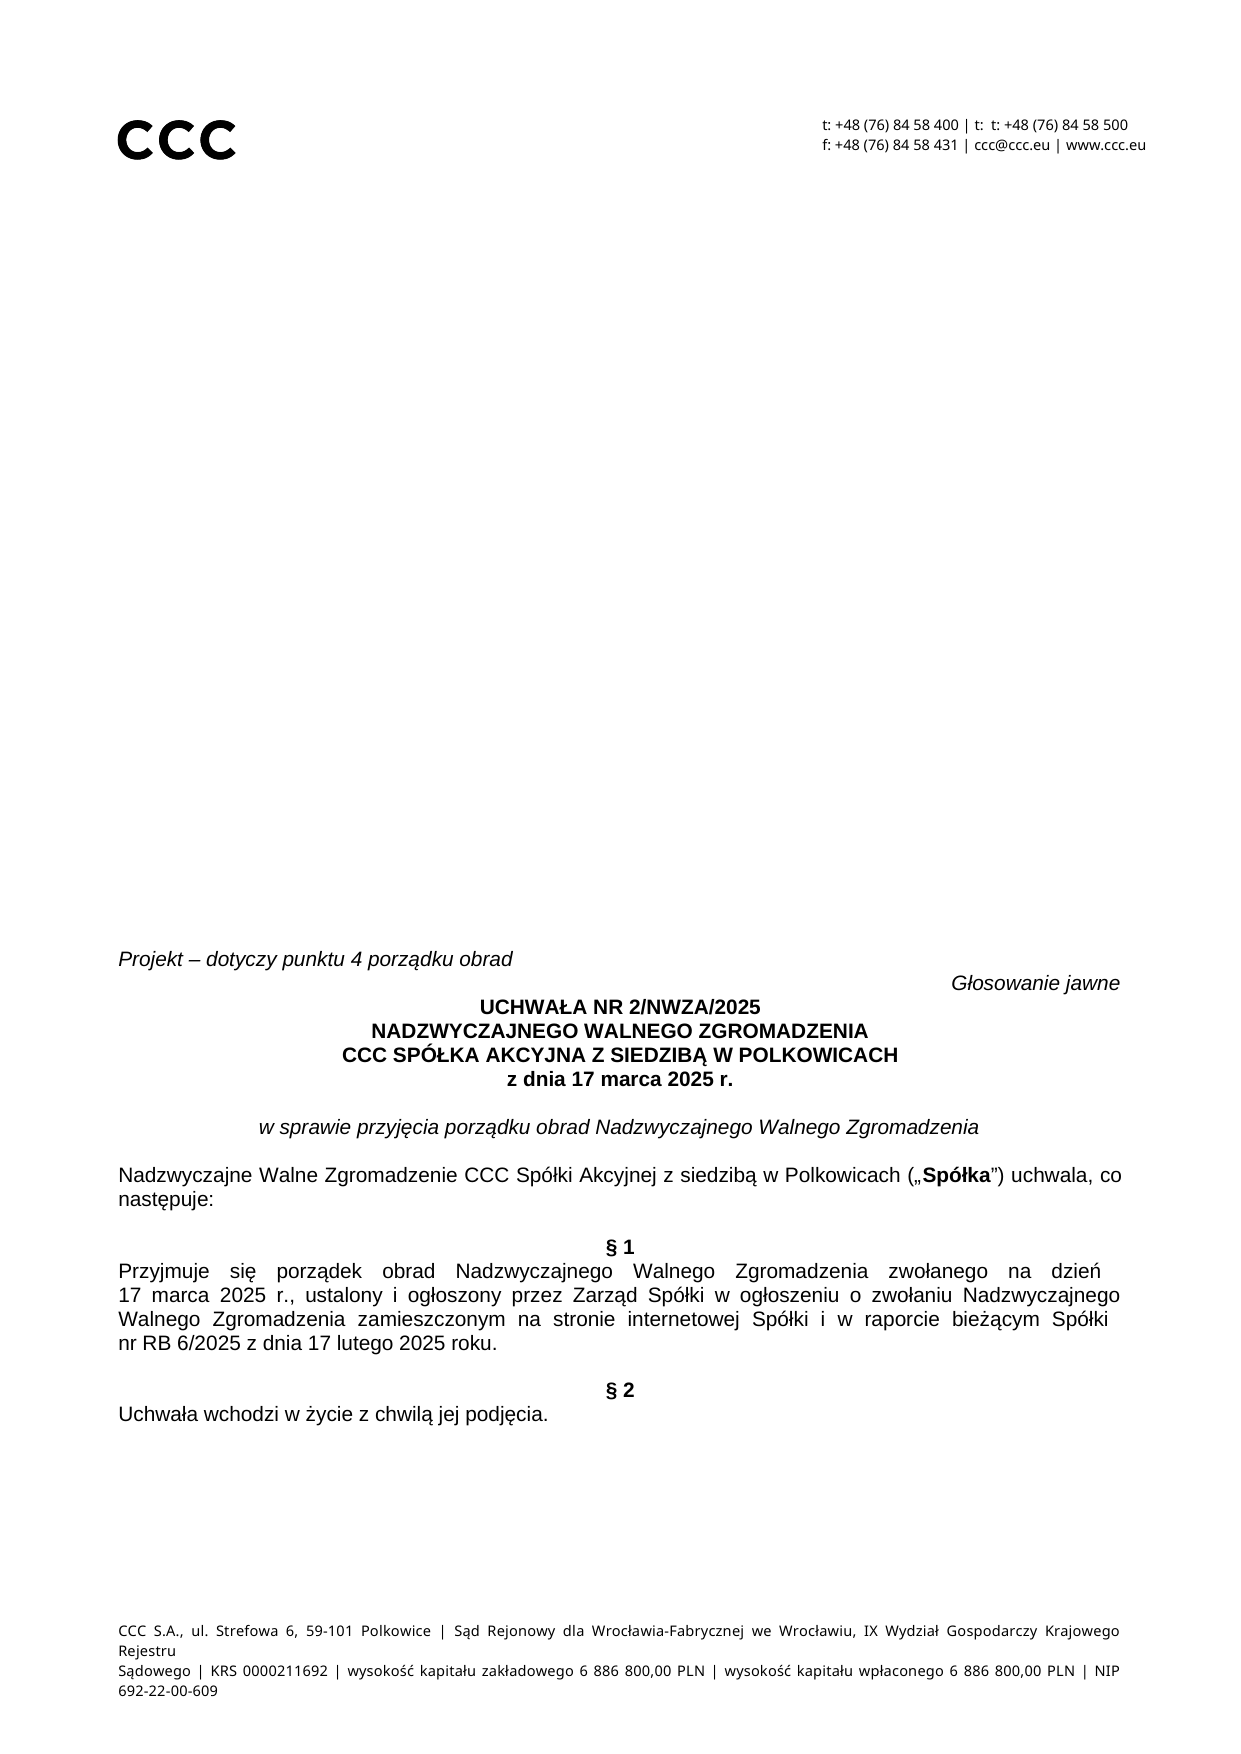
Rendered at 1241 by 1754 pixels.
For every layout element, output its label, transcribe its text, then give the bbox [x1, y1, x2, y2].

text Przyjmuje się porządek obrad Nadzwyczajnego Walnego Zgromadzenia zwołanego na dzień 17 marca 2025 r., ustalony i ogłoszony przez Zarząd Spółki w ogłoszeniu o zwołaniu Nadzwyczajnego Walnego Zgromadzenia zamieszczonym na stronie internetowej Spółki i w raporcie bieżącym Spółki nr RB 6/2025 z dnia 17 lutego 2025 roku. [118, 1258, 1122, 1354]
text w sprawie przyjęcia porządku obrad Nadzwyczajnego Walnego Zgromadzenia [118, 1115, 1122, 1139]
text Uchwała wchodzi w życie z chwilą jej podjęcia. [118, 1402, 1122, 1426]
text § 2 [118, 1378, 1122, 1402]
text Nadzwyczajne Walne Zgromadzenie CCC Spółki Akcyjnej z siedzibą w Polkowicach („Spółka”) uchwala, co następuje: [118, 1163, 1122, 1211]
text Projekt – dotyczy punktu 4 porządku obrad [118, 947, 1122, 971]
text UCHWAŁA NR 2/NWZA/2025 NADZwyczajnego Walnego Zgromadzenia CCC spółka akcyjna z siedzibą w POLKOWICACH z dnia 17 marca 2025 r. [118, 995, 1122, 1091]
text § 1 [118, 1234, 1122, 1258]
text Głosowanie jawne [118, 971, 1122, 995]
picture [0, 2, 1241, 252]
